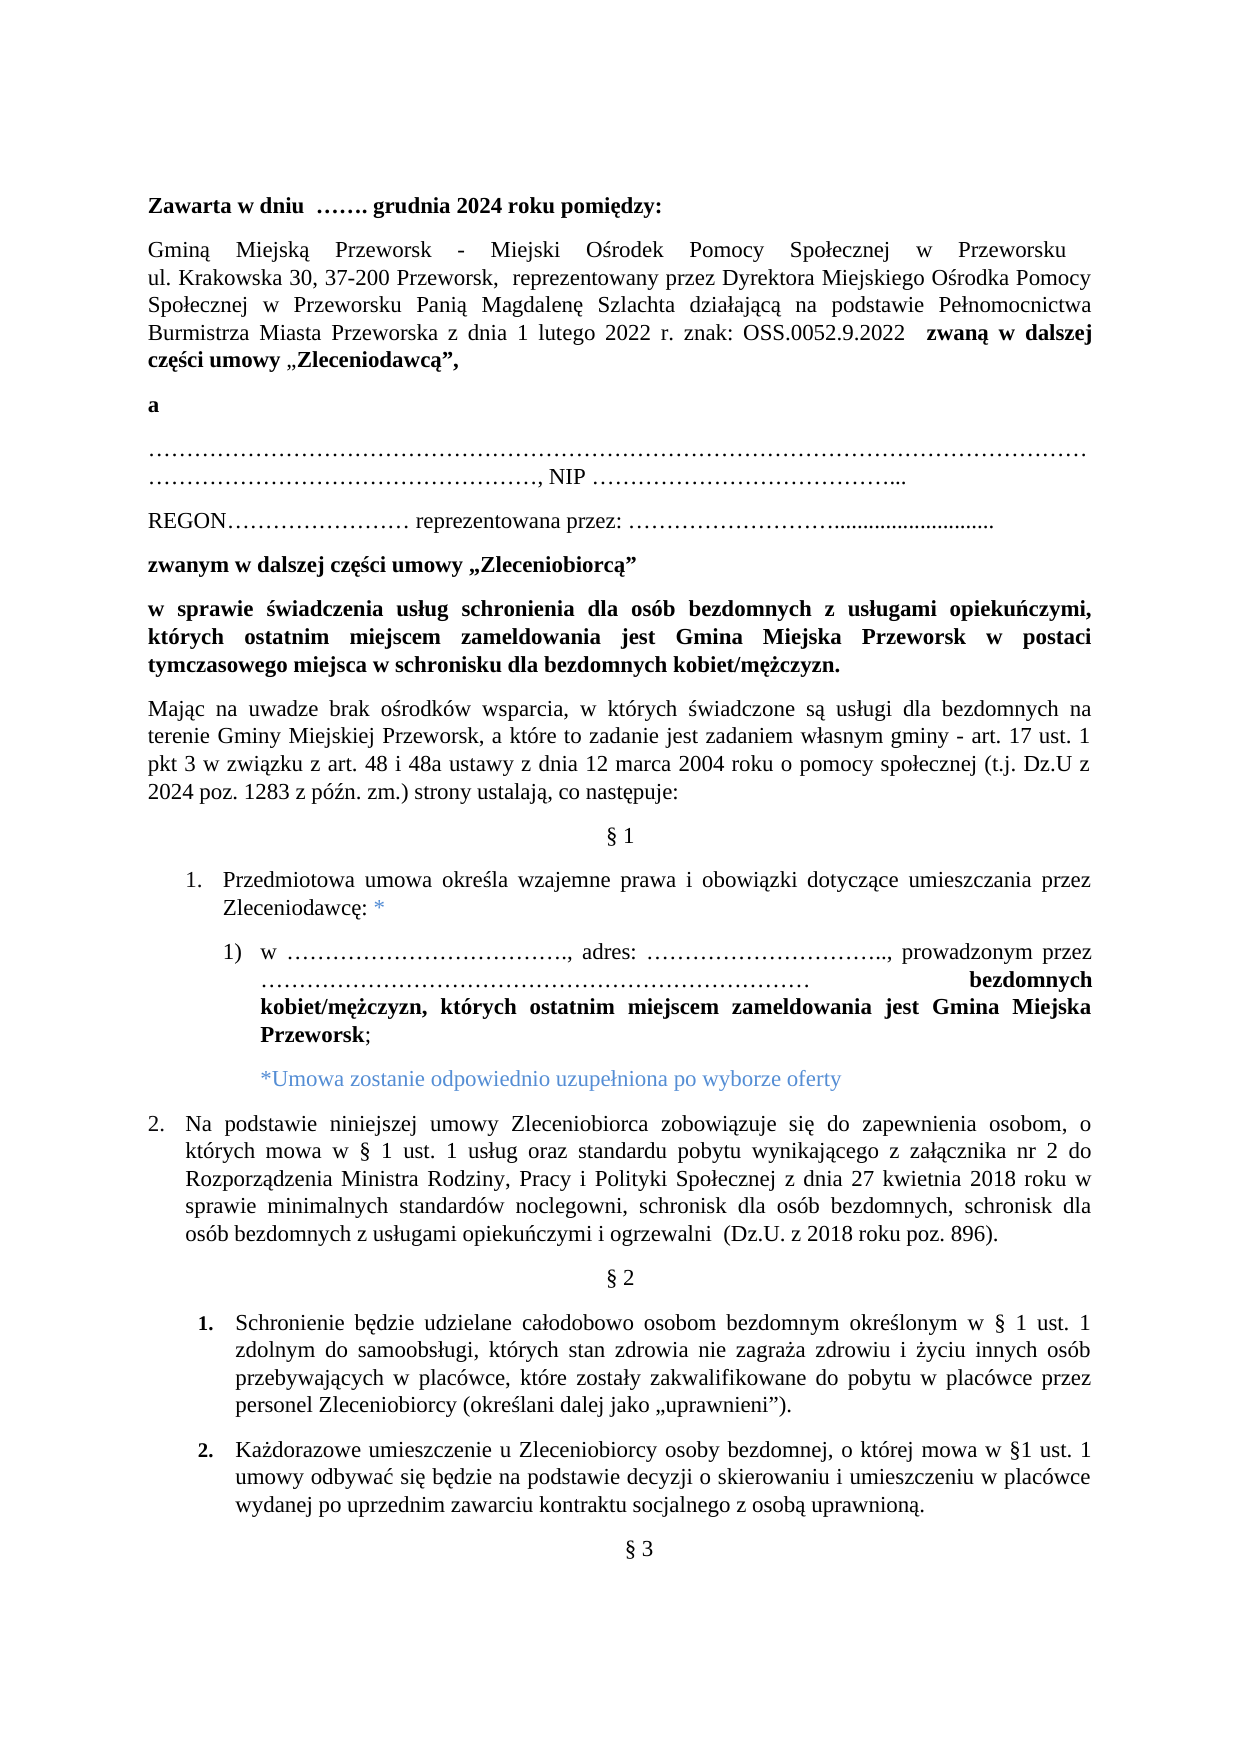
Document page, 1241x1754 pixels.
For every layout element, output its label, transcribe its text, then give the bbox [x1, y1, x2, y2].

text Zawarta w dniu ……. grudnia 2024 roku pomiędzy: [148, 192, 1093, 218]
text § 3 [185, 1535, 1093, 1561]
text Gminą Miejską Przeworsk - Miejski Ośrodek Pomocy Społecznej w Przeworsku ul. Krakowska 30, 37-200 Przeworsk, reprezentowany przez Dyrektora Miejskiego Ośrodka Pomocy Społecznej w Przeworsku Panią Magdalenę Szlachta działającą na podstawie Pełnomocnictwa Burmistrza Miasta Przeworska z dnia 1 lutego 2022 r. znak: OSS.0052.9.2022 zwaną w dalszej części umowy „Zleceniodawcą”, [148, 236, 1093, 373]
text § 2 [148, 1264, 1093, 1291]
text Mając na uwadze brak ośrodków wsparcia, w których świadczone są usługi dla bezdomnych na terenie Gminy Miejskiej Przeworsk, a które to zadanie jest zadaniem własnym gminy - art. 17 ust. 1 pkt 3 w związku z art. 48 i 48a ustawy z dnia 12 marca 2004 roku o pomocy społecznej (t.j. Dz.U z 2024 poz. 1283 z późn. zm.) strony ustalają, co następuje: [148, 695, 1093, 804]
text § 1 [148, 822, 1093, 848]
list Na podstawie niniejszej umowy Zleceniobiorca zobowiązuje się do zapewnienia osobom, o których mowa w § 1 ust. 1 usług oraz standardu pobytu wynikającego z załącznika nr 2 do Rozporządzenia Ministra Rodziny, Pracy i Polityki Społecznej z dnia 27 kwietnia 2018 roku w sprawie minimalnych standardów noclegowni, schronisk dla osób bezdomnych, schronisk dla osób bezdomnych z usługami opiekuńczymi i ogrzewalni (Dz.U. z 2018 roku poz. 896). [148, 1109, 1093, 1246]
text REGON…………………… reprezentowana przez: ………………………............................ [148, 507, 1093, 533]
text a [148, 391, 1093, 417]
text w sprawie świadczenia usług schronienia dla osób bezdomnych z usługami opiekuńczymi, których ostatnim miejscem zameldowania jest Gmina Miejska Przeworsk w postaci tymczasowego miejsca w schronisku dla bezdomnych kobiet/mężczyzn. [148, 596, 1093, 677]
text …………………………………………………………………………………………………………………………………………………………, NIP …………………………………... [148, 435, 1093, 489]
text zwanym w dalszej części umowy „Zleceniobiorcą” [148, 551, 1093, 578]
list w ………………………………., adres: ………………………….., prowadzonym przez ……………………………………………………………… bezdomnych kobiet/mężczyzn, których ostatnim miejscem zameldowania jest Gmina Miejska Przeworsk; [223, 938, 1093, 1047]
list Każdorazowe umieszczenie u Zleceniobiorcy osoby bezdomnej, o której mowa w §1 ust. 1 umowy odbywać się będzie na podstawie decyzji o skierowaniu i umieszczeniu w placówce wydanej po uprzednim zawarciu kontraktu socjalnego z osobą uprawnioną. [198, 1436, 1093, 1517]
list Przedmiotowa umowa określa wzajemne prawa i obowiązki dotyczące umieszczania przez Zleceniodawcę: * [185, 866, 1093, 920]
list Schronienie będzie udzielane całodobowo osobom bezdomnym określonym w § 1 ust. 1 zdolnym do samoobsługi, których stan zdrowia nie zagraża zdrowiu i życiu innych osób przebywających w placówce, które zostały zakwalifikowane do pobytu w placówce przez personel Zleceniobiorcy (określani dalej jako „uprawnieni”). [198, 1308, 1093, 1418]
text *Umowa zostanie odpowiednio uzupełniona po wyborze oferty [260, 1065, 1093, 1092]
